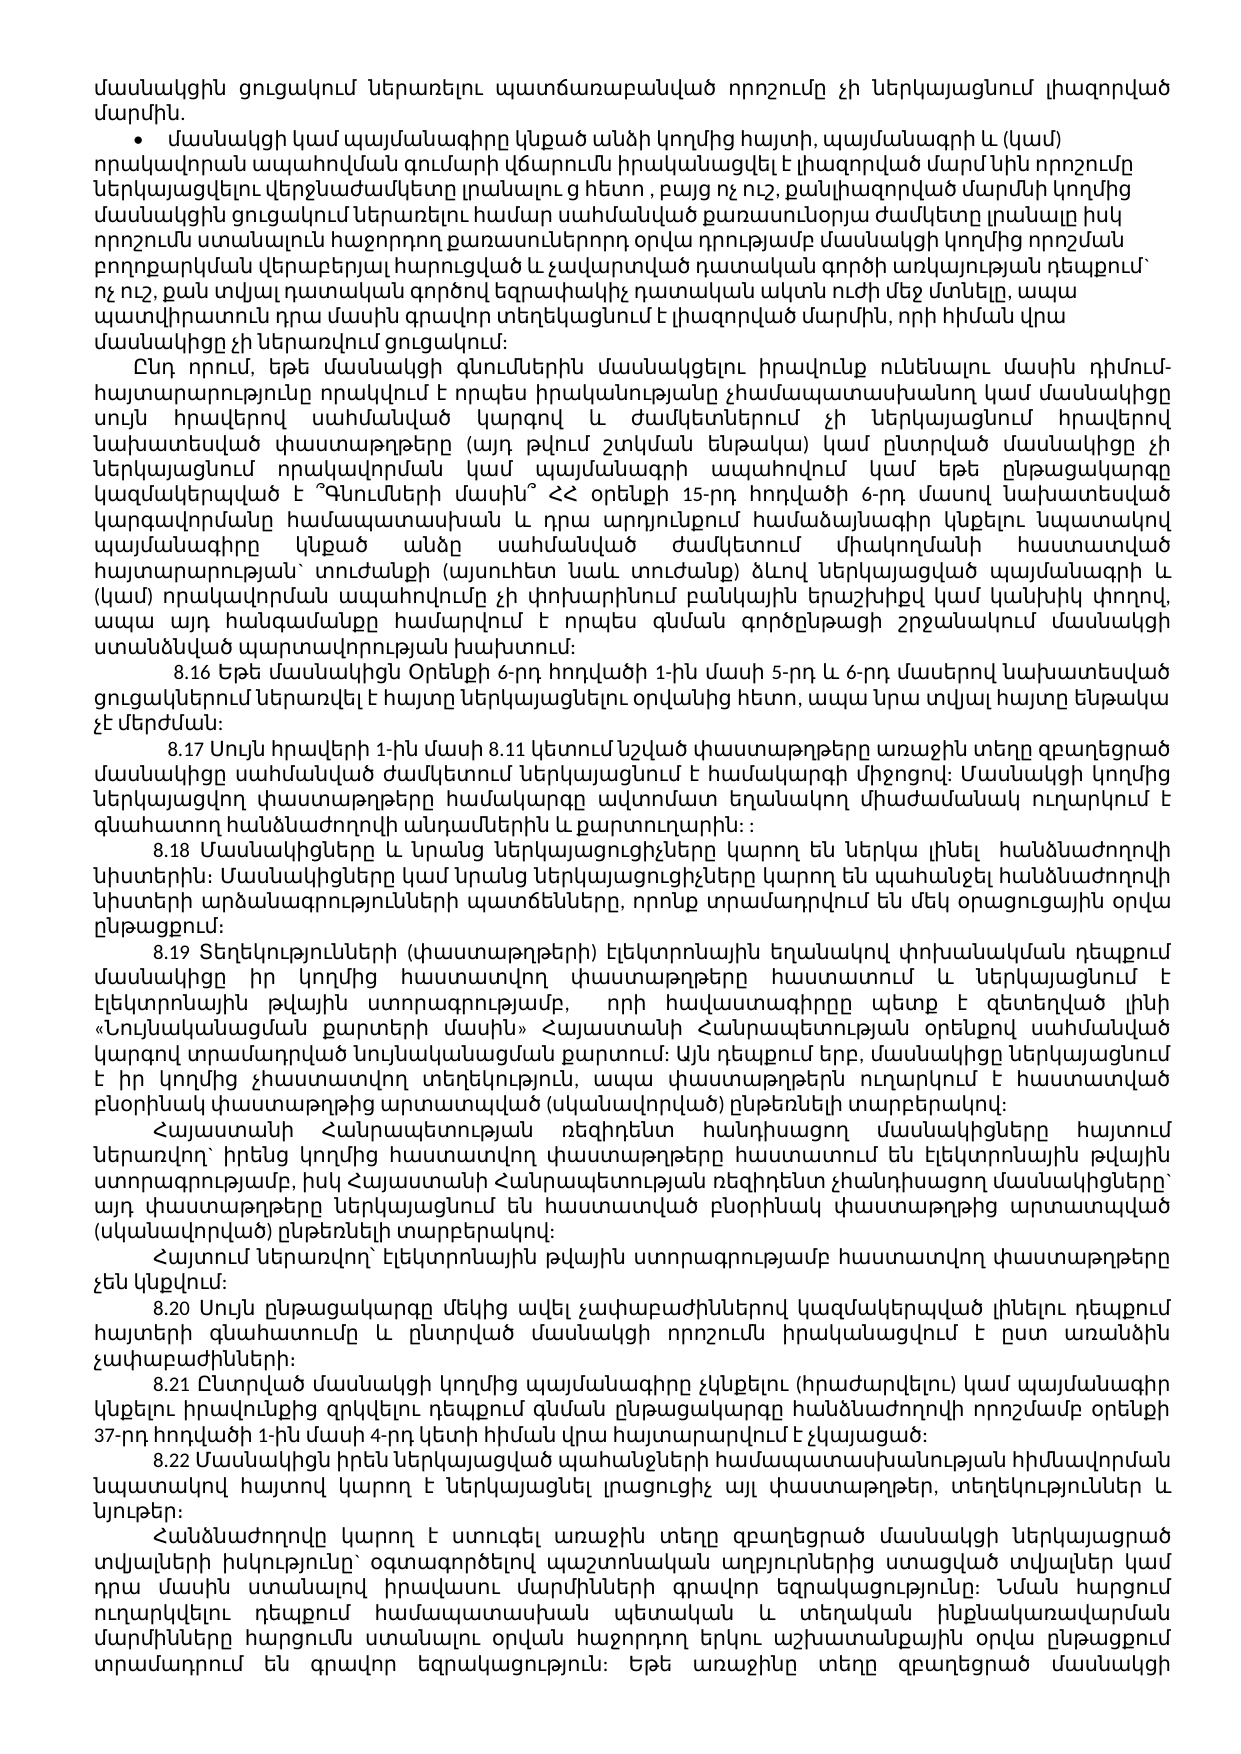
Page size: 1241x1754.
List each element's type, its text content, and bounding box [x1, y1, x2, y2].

text Հայտում ներառվող՝ էլեկտրոնային թվային ստորագրությամբ հաստատվող փաստաթղթերը չեն կնքվում: [94, 1244, 1171, 1295]
text 8.18 Մասնակիցները և նրանց ներկայացուցիչները կարող են ներկա լինել հանձնաժողովի նիստերին։ Մասնակիցները կամ նրանց ներկայացուցիչները կարող են պահանջել հանձնաժողովի նիստերի արձանագրությունների պատճենները, որոնք տրամադրվում են մեկ օրացուցային օրվա ընթացքում։ [94, 837, 1171, 939]
text 8.21 Ընտրված մասնակցի կողմից պայմանագիրը չկնքելու (հրաժարվելու) կամ պայմանագիր կնքելու իրավունքից զրկվելու դեպքում գնման ընթացակարգը հանձնաժողովի որոշմամբ օրենքի 37-րդ հոդվածի 1-ին մասի 4-րդ կետի հիման վրա հայտարարվում է չկայացած: [94, 1371, 1171, 1447]
text 8.17 Սույն հրավերի 1-ին մասի 8.11 կետում նշված փաստաթղթերը առաջին տեղը զբաղեցրած մասնակիցը սահմանված ժամկետում ներկայացնում է համակարգի միջոցով: Մասնակցի կողմից ներկայացվող փաստաթղթերը համակարգը ավտոմատ եղանակող միաժամանակ ուղարկում է գնահատող հանձնաժողովի անդամներին և քարտուղարին: : [94, 736, 1171, 837]
text 8.22 Մասնակիցն իրեն ներկայացված պահանջների համապատասխանության հիմնավորման նպատակով հայտով կարող է ներկայացնել լրացուցիչ այլ փաստաթղթեր, տեղեկություններ և նյութեր։ [94, 1447, 1171, 1524]
text 8.20 Սույն ընթացակարգը մեկից ավել չափաբաժիններով կազմակերպված լինելու դեպքում հայտերի գնահատումը և ընտրված մասնակցի որոշումն իրականացվում է ըստ առանձին չափաբաժինների։ [94, 1295, 1171, 1371]
text Հայաստանի Հանրապետության ռեզիդենտ հանդիսացող մասնակիցները հայտում ներառվող` իրենց կողմից հաստատվող փաստաթղթերը հաստատում են էլեկտրոնային թվային ստորագրությամբ, իսկ Հայաստանի Հանրապետության ռեզիդենտ չհանդիսացող մասնակիցները` այդ փաստաթղթերը ներկայացնում են հաստատված բնօրինակ փաստաթղթից արտատպված (սկանավորված) ընթեռնելի տարբերակով: [94, 1117, 1171, 1244]
text 8.16 Եթե մասնակիցն Օրենքի 6-րդ հոդվածի 1-ին մասի 5-րդ և 6-րդ մասերով նախատեսված ցուցակներում ներառվել է հայտը ներկայացնելու օրվանից հետո, ապա նրա տվյալ հայտը ենթակա չէ մերժման: [94, 659, 1171, 736]
text 8.19 Տեղեկությունների (փաստաթղթերի) էլեկտրոնային եղանակով փոխանակման դեպքում մասնակիցը իր կողմից հաստատվող փաստաթղթերը հաստատում և ներկայացնում է էլեկտրոնային թվային ստորագրությամբ, որի հավաստագիրըը պետք է զետեղված լինի «Նույնականացման քարտերի մասին» Հայաստանի Հանրապետության օրենքով սահմանված կարգով տրամադրված նույնականացման քարտում: Այն դեպքում երբ, մասնակիցը ներկայացնում է իր կողմից չհաստատվող տեղեկություն, ապա փաստաթղթերն ուղարկում է հաստատված բնօրինակ փաստաթղթից արտատպված (սկանավորված) ընթեռնելի տարբերակով: [94, 939, 1171, 1117]
text • մասնակցի կամ պայմանագիրը կնքած անձի կողմից հայտի, պայմանագրի և (կամ) որակավորան ապահովման գումարի վճարումն իրականացվել է լիազորված մարմ նին որոշումը ներկայացվելու վերջնաժամկետը լրանալու ց հետո , բայց ոչ ուշ, քանլիազորված մարմնի կողմից մասնակցին ցուցակում ներառելու համար սահմանված քառասունօրյա ժամկետը լրանալը իսկ որոշումն ստանալուն հաջորդող քառասուներորդ օրվա դրությամբ մասնակցի կողմից որոշման բողոքարկման վերաբերյալ հարուցված և չավարտված դատական գործի առկայության դեպքում` ոչ ուշ, քան տվյալ դատական գործով եզրափակիչ դատական ակտն ուժի մեջ մտնելը, ապա պատվիրատուն դրա մասին գրավոր տեղեկացնում է լիազորված մարմին, որի հիման վրա մասնակիցը չի ներառվում ցուցակում: [94, 126, 1171, 354]
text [94, 75, 1171, 126]
text Ընդ որում, եթե մասնակցի գնումներին մասնակցելու իրավունք ունենալու մասին դիմում-հայտարարությունը որակվում է որպես իրականությանը չհամապատասխանող կամ մասնակիցը սույն հրավերով սահմանված կարգով և ժամկետներում չի ներկայացնում հրավերով նախատեսված փաստաթղթերը (այդ թվում շտկման ենթակա) կամ ընտրված մասնակիցը չի ներկայացնում որակավորման կամ պայմանագրի ապահովում կամ եթե ընթացակարգը կազմակերպված է ՞Գնումների մասին՞ ՀՀ օրենքի 15-րդ հոդվածի 6-րդ մասով նախատեսված կարգավորմանը համապատասխան և դրա արդյունքում համաձայնագիր կնքելու նպատակով պայմանագիրը կնքած անձը սահմանված ժամկետում միակողմանի հաստատված հայտարարության` տուժանքի (այսուհետ նաև տուժանք) ձևով ներկայացված պայմանագրի և (կամ) որակավորման ապահովումը չի փոխարինում բանկային երաշխիքվ կամ կանխիկ փողով, ապա այդ հանգամանքը համարվում է որպես գնման գործընթացի շրջանակում մասնակցի ստանձնված պարտավորության խախտում: [94, 354, 1171, 659]
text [94, 1524, 1171, 1676]
